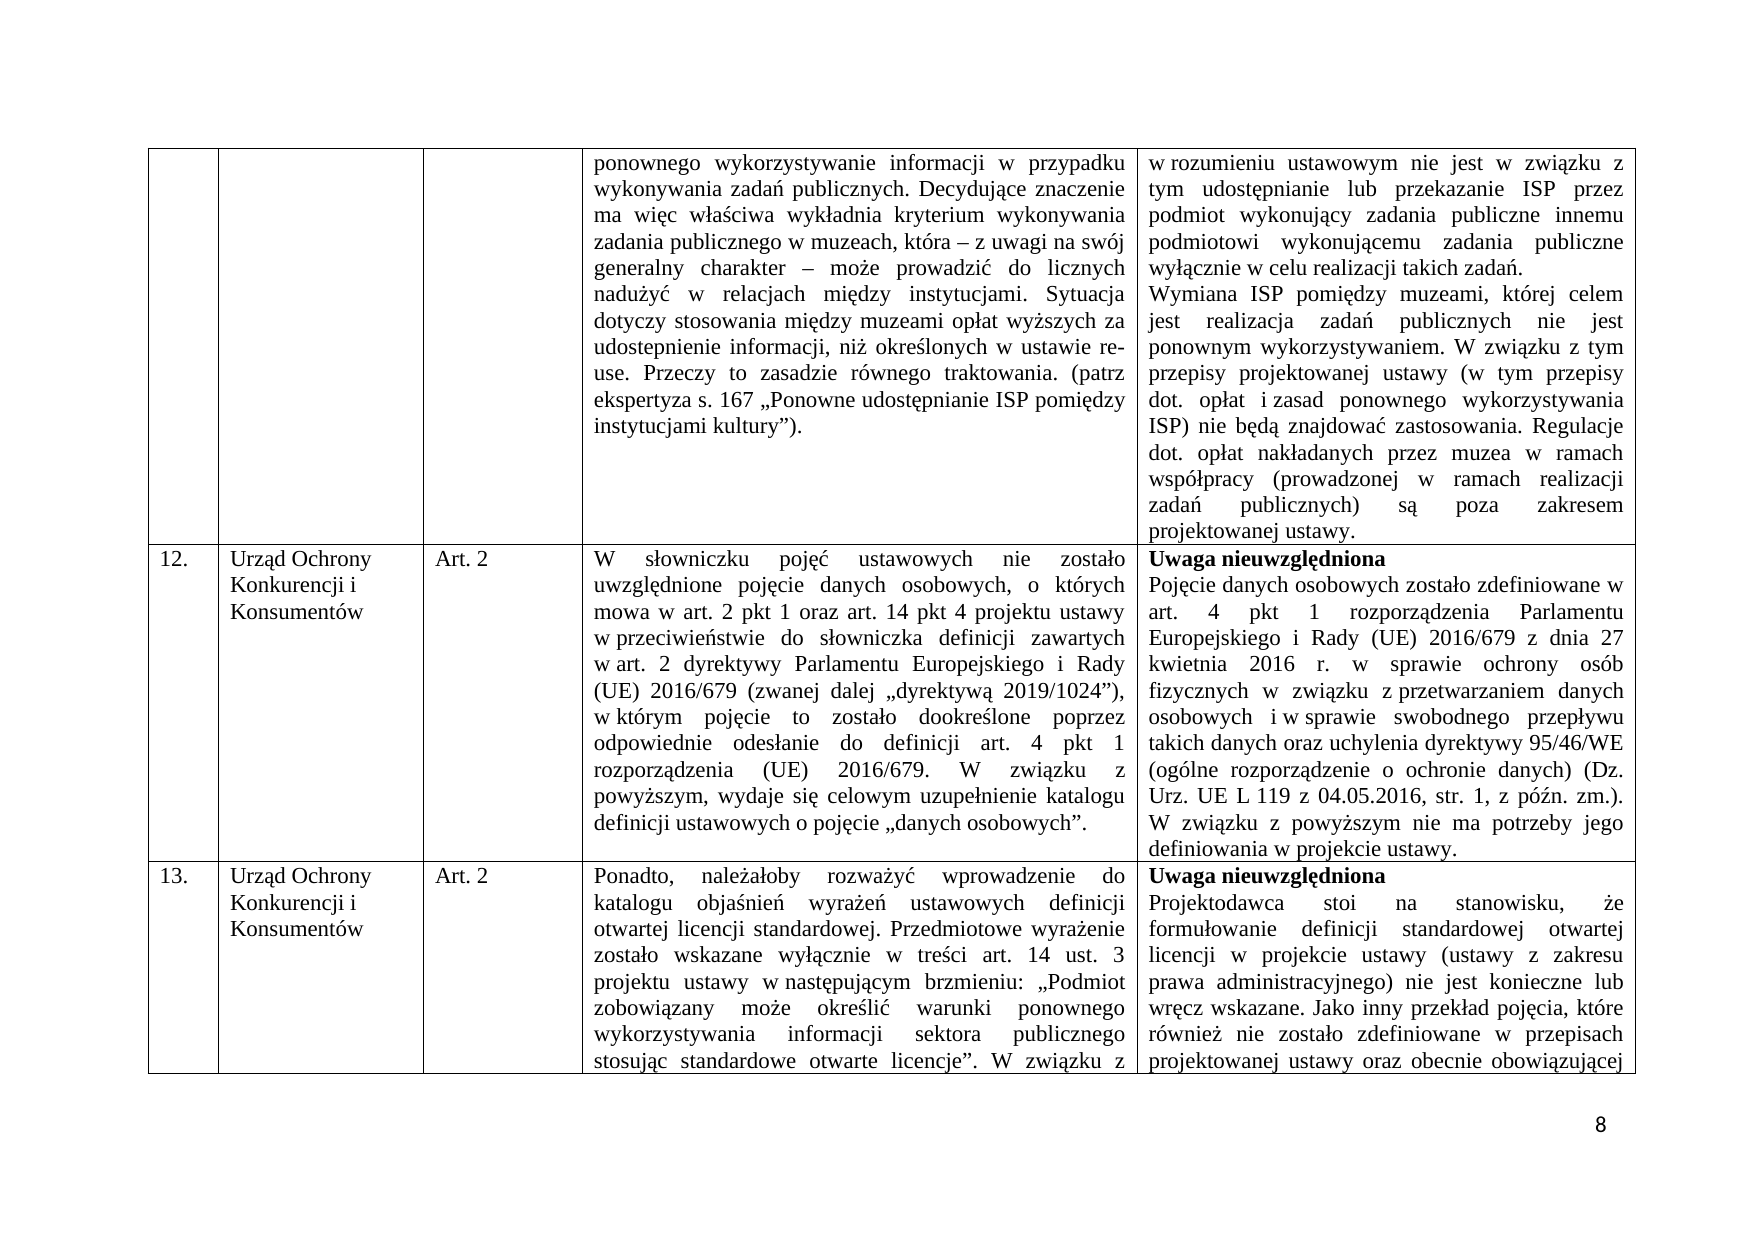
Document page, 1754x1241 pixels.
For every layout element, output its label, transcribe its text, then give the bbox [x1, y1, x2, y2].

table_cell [1138, 862, 1635, 1073]
table_cell Art. 2 [424, 545, 582, 861]
table_cell [149, 545, 218, 861]
table_cell [149, 149, 218, 544]
table_cell W słowniczku pojęć ustawowych nie zostało uwzględnione pojęcie danych osobowych, o których mowa w art. 2 pkt 1 oraz art. 14 pkt 4 projektu ustawy w przeciwieństwie do słowniczka definicji zawartych w art. 2 dyrektywy Parlamentu Europejskiego i Rady (UE) 2016/679 (zwanej dalej „dyrektywą 2019/1024”), w którym pojęcie to zostało dookreślone poprzez odpowiednie odesłanie do definicji art. 4 pkt 1 rozporządzenia (UE) 2016/679. W związku z powyższym, wydaje się celowym uzupełnienie katalogu definicji ustawowych o pojęcie „danych osobowych”. [583, 545, 1137, 861]
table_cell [424, 149, 582, 544]
table_cell Art. 2 [424, 862, 582, 1073]
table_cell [219, 862, 423, 1073]
table_cell [149, 862, 218, 1073]
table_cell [219, 149, 423, 544]
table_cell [583, 149, 1137, 544]
table_cell Uwaga nieuwzględniona Pojęcie danych osobowych zostało zdefiniowane w art. 4 pkt 1 rozporządzenia Parlamentu Europejskiego i Rady (UE) 2016/679 z dnia 27 kwietnia 2016 r. w sprawie ochrony osób fizycznych w związku z przetwarzaniem danych osobowych i w sprawie swobodnego przepływu takich danych oraz uchylenia dyrektywy 95/46/WE (ogólne rozporządzenie o ochronie danych) (Dz. Urz. UE L 119 z 04.05.2016, str. 1, z późn. zm.). W związku z powyższym nie ma potrzeby jego definiowania w projekcie ustawy. [1138, 545, 1635, 861]
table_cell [583, 862, 1137, 1073]
table_cell Urząd Ochrony Konkurencji i Konsumentów [219, 545, 423, 861]
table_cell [1138, 149, 1635, 544]
